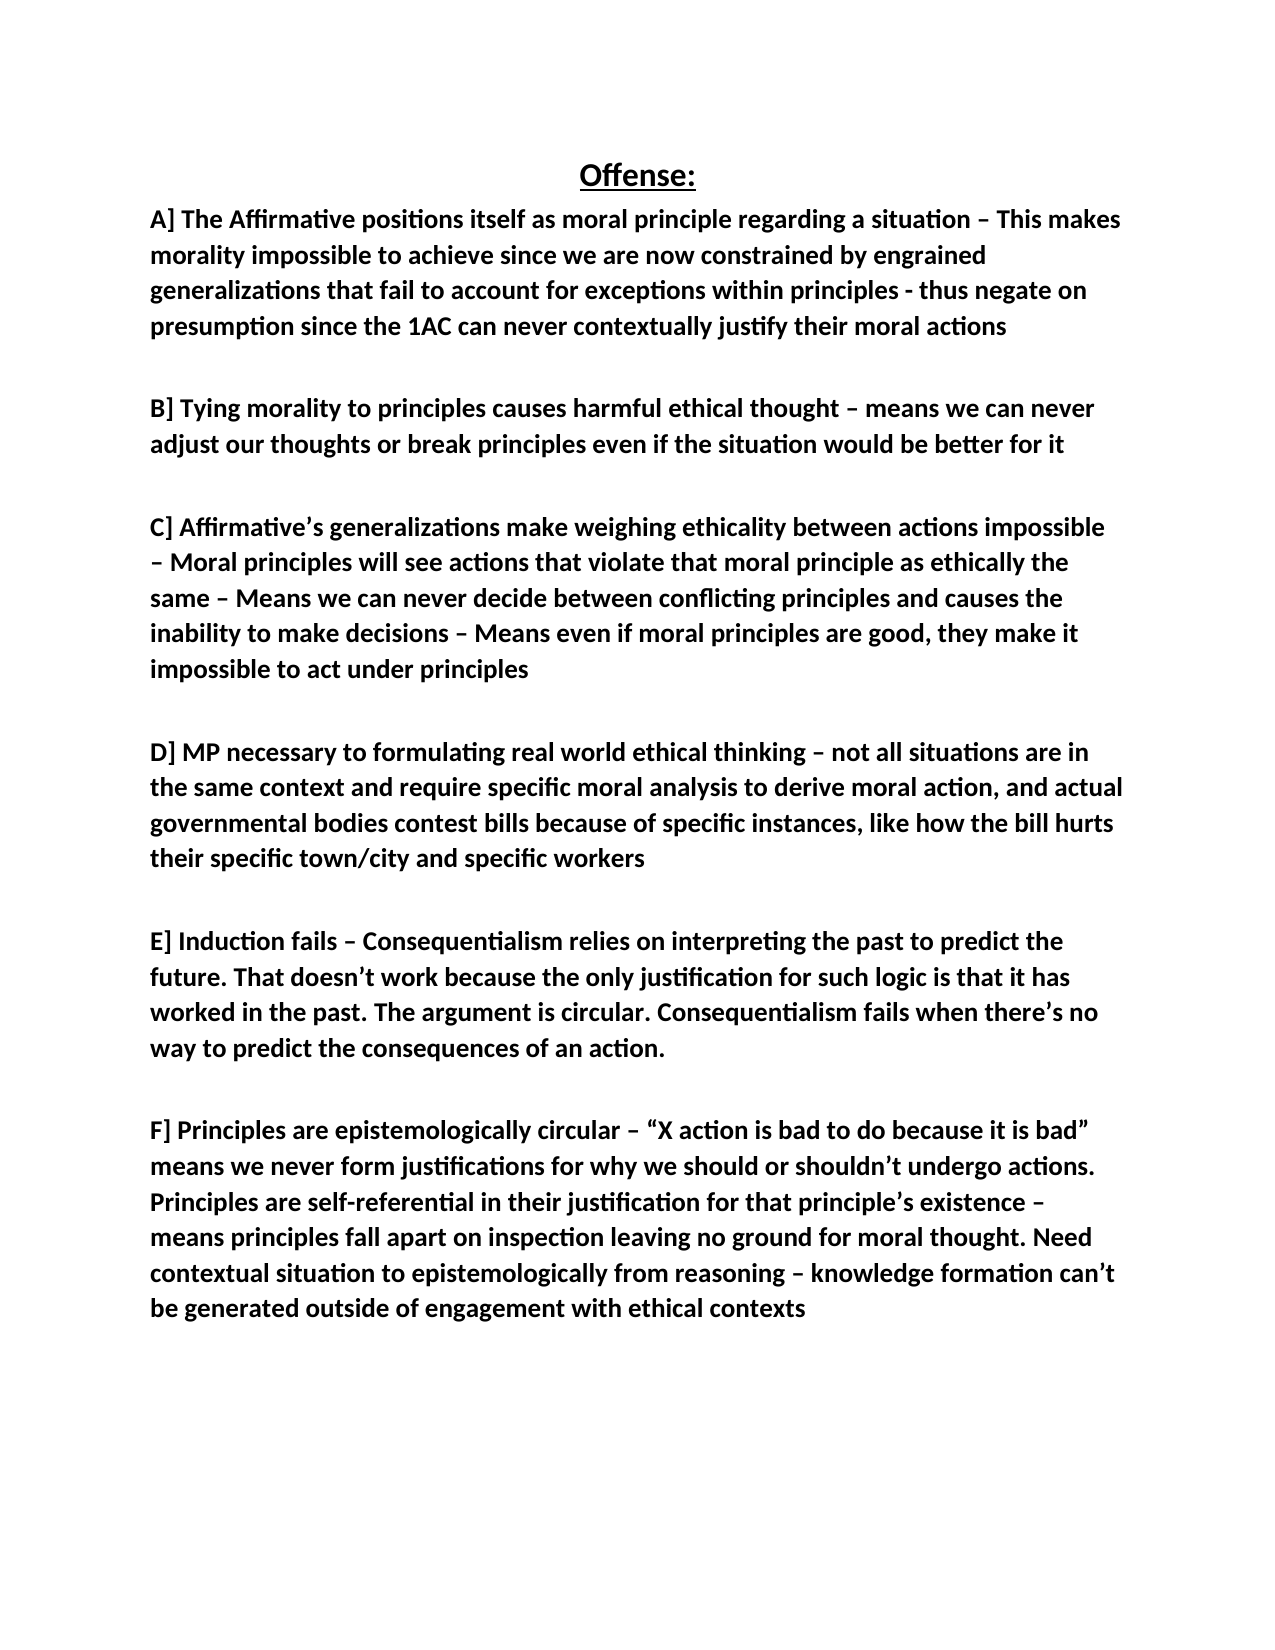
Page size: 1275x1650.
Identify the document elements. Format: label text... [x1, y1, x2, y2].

subtitle C] Affirmative’s generalizations make weighing ethicality between actions impossible – Moral principles will see actions that violate that moral principle as ethically the same – Means we can never decide between conflicting principles and causes the inability to make decisions – Means even if moral principles are good, they make it impossible to act under principles [150, 510, 1125, 685]
subtitle E] Induction fails – Consequentialism relies on interpreting the past to predict the future. That doesn’t work because the only justification for such logic is that it has worked in the past. The argument is circular. Consequentialism fails when there’s no way to predict the consequences of an action. [150, 924, 1125, 1064]
subtitle Offense: [150, 154, 1125, 195]
subtitle D] MP necessary to formulating real world ethical thinking – not all situations are in the same context and require specific moral analysis to derive moral action, and actual governmental bodies contest bills because of specific instances, like how the bill hurts their specific town/city and specific workers [150, 735, 1125, 875]
subtitle B] Tying morality to principles causes harmful ethical thought – means we can never adjust our thoughts or break principles even if the situation would be better for it [150, 392, 1125, 460]
subtitle F] Principles are epistemologically circular – “X action is bad to do because it is bad” means we never form justifications for why we should or shouldn’t undergo actions. Principles are self-referential in their justification for that principle’s existence – means principles fall apart on inspection leaving no ground for moral thought. Need contextual situation to epistemologically from reasoning – knowledge formation can’t be generated outside of engagement with ethical contexts [150, 1113, 1125, 1325]
subtitle A] The Affirmative positions itself as moral principle regarding a situation – This makes morality impossible to achieve since we are now constrained by engrained generalizations that fail to account for exceptions within principles - thus negate on presumption since the 1AC can never contextually justify their moral actions [150, 202, 1125, 342]
